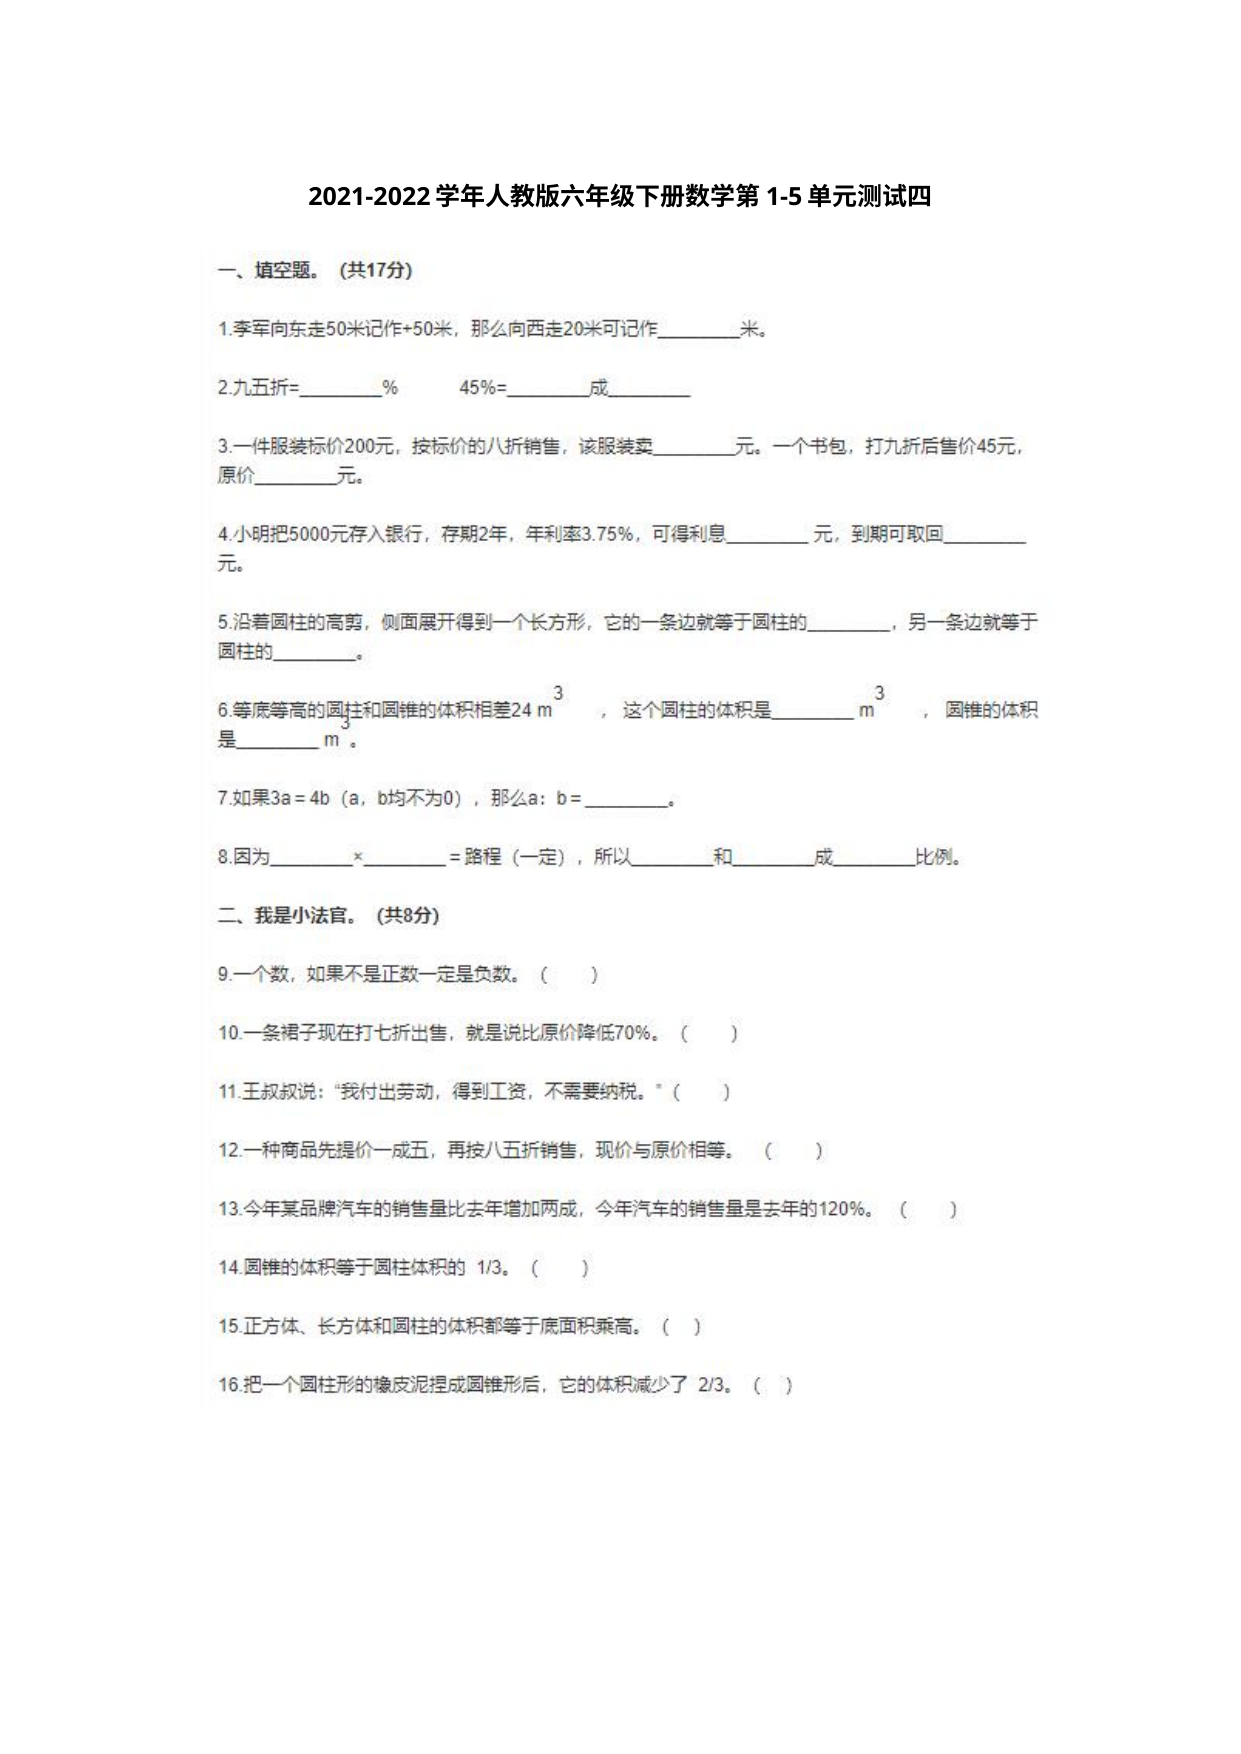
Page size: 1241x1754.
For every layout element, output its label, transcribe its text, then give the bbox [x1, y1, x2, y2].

text 2021-2022学年人教版六年级下册数学第1-5单元测试四 [187, 162, 1053, 227]
picture [187, 227, 1053, 1407]
